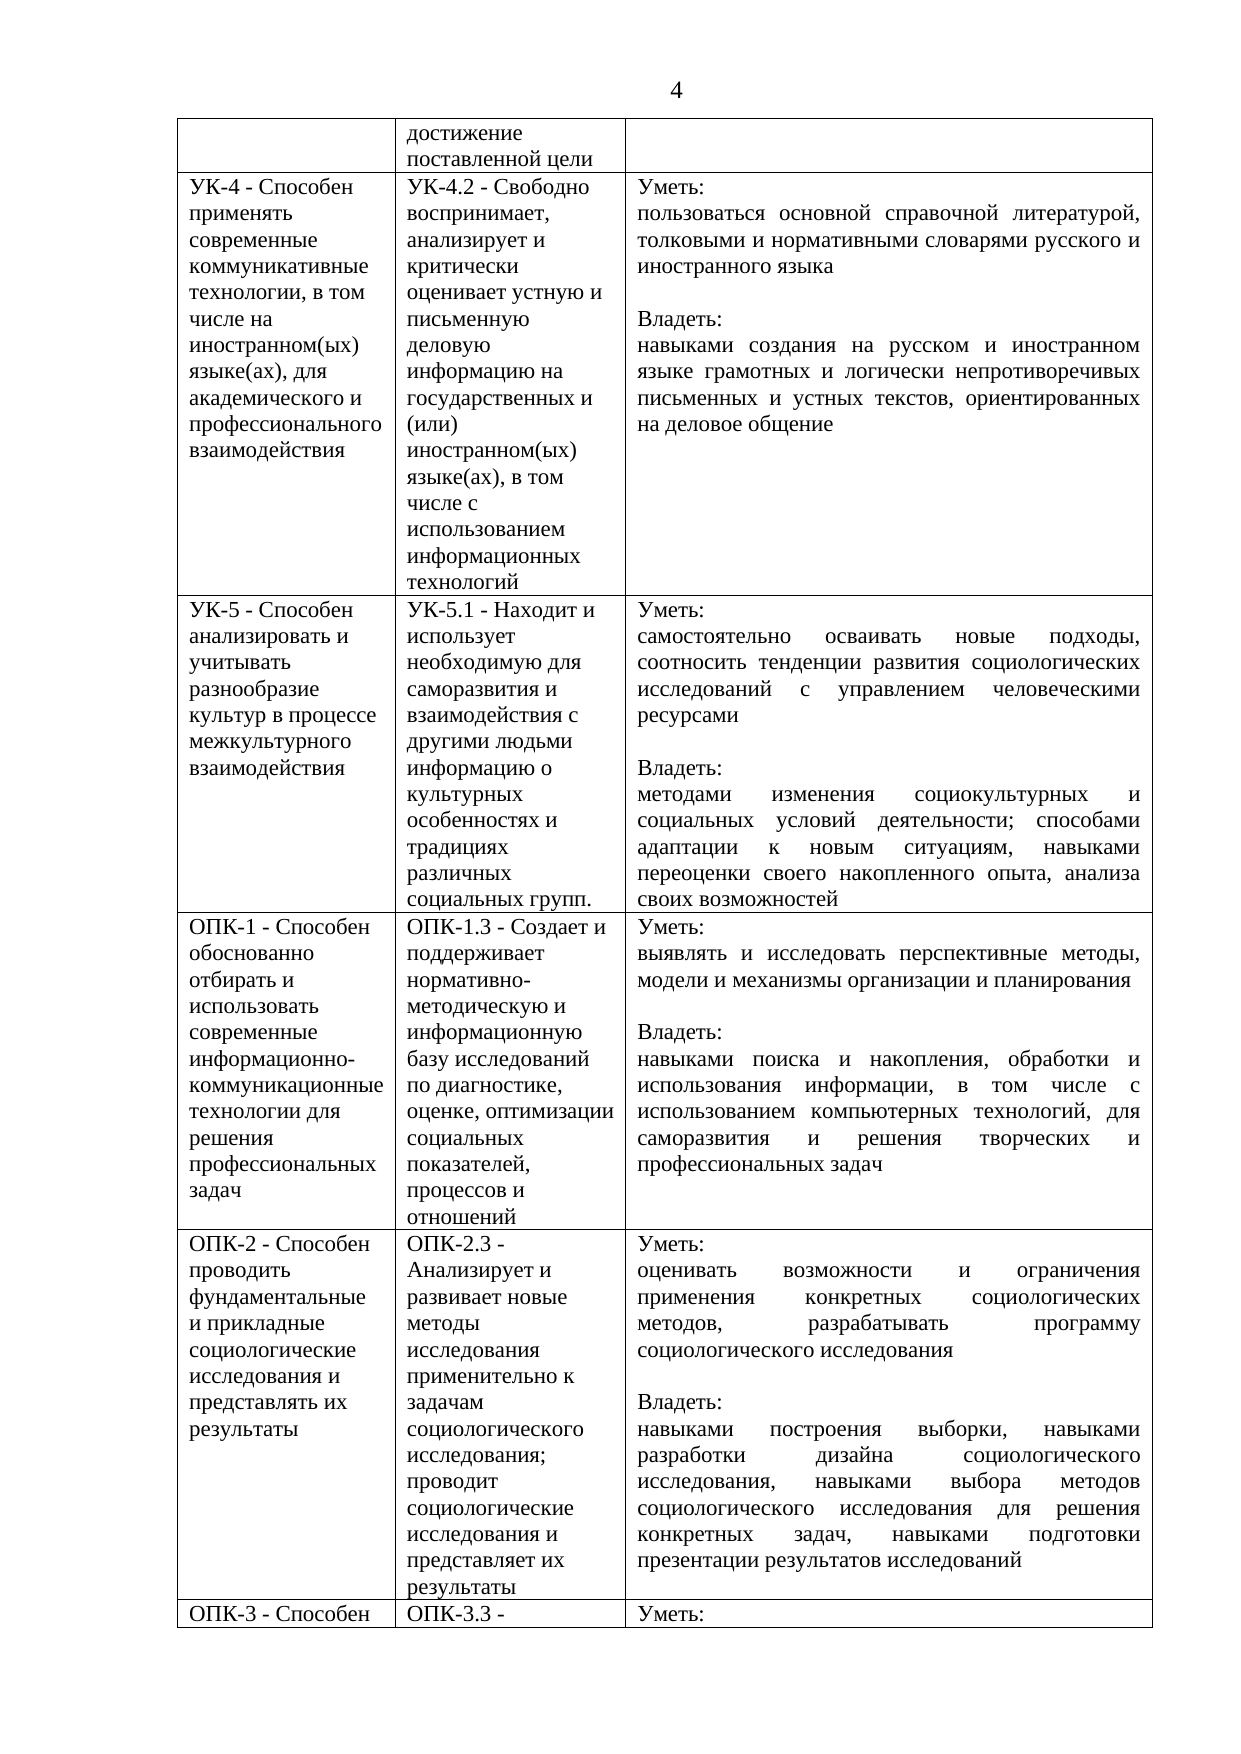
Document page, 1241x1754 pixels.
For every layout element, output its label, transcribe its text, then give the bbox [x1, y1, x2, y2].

table_cell УК-4.2 - Свободно воспринимает, анализирует и критически оценивает устную и письменную деловую информацию на государственных и (или) иностранном(ых) языке(ах), в том числе с использованием информационных технологий [396, 173, 625, 594]
table_cell УК-5.1 - Находит и использует необходимую для саморазвития и взаимодействия с другими людьми информацию о культурных особенностях и традициях различных социальных групп. [396, 596, 625, 912]
table_cell ОПК-1 - Способен обоснованно отбирать и использовать современные информационно-коммуникационные технологии для решения профессиональных задач [178, 913, 395, 1229]
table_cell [626, 119, 1152, 172]
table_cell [396, 1600, 625, 1627]
table_cell Уметь: оценивать возможности и ограничения применения конкретных социологических методов, разрабатывать программу социологического исследования Владеть: навыками построения выборки, навыками разработки дизайна социологического исследования, навыками выбора методов социологического исследования для решения конкретных задач, навыками подготовки презентации результатов исследований [626, 1230, 1152, 1599]
table_cell ОПК-1.3 - Создает и поддерживает нормативно-методическую и информационную базу исследований по диагностике, оценке, оптимизации социальных показателей, процессов и отношений [396, 913, 625, 1229]
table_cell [626, 1600, 1152, 1627]
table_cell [178, 1600, 395, 1627]
table_cell УК-4 - Способен применять современные коммуникативные технологии, в том числе на иностранном(ых) языке(ах), для академического и профессионального взаимодействия [178, 173, 395, 594]
table_cell Уметь: пользоваться основной справочной литературой, толковыми и нормативными словарями русского и иностранного языка Владеть: навыками создания на русском и иностранном языке грамотных и логически непротиворечивых письменных и устных текстов, ориентированных на деловое общение [626, 173, 1152, 594]
table_cell УК-5 - Способен анализировать и учитывать разнообразие культур в процессе межкультурного взаимодействия [178, 596, 395, 912]
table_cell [178, 119, 395, 172]
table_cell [396, 119, 625, 172]
table_cell Уметь: выявлять и исследовать перспективные методы, модели и механизмы организации и планирования Владеть: навыками поиска и накопления, обработки и использования информации, в том числе с использованием компьютерных технологий, для саморазвития и решения творческих и профессиональных задач [626, 913, 1152, 1229]
table_cell Уметь: самостоятельно осваивать новые подходы, соотносить тенденции развития социологических исследований с управлением человеческими ресурсами Владеть: методами изменения социокультурных и социальных условий деятельности; способами адаптации к новым ситуациям, навыками переоценки своего накопленного опыта, анализа своих возможностей [626, 596, 1152, 912]
table_cell ОПК-2 - Способен проводить фундаментальные и прикладные социологические исследования и представлять их результаты [178, 1230, 395, 1599]
table_cell ОПК-2.3 - Анализирует и развивает новые методы исследования применительно к задачам социологического исследования; проводит социологические исследования и представляет их результаты [396, 1230, 625, 1599]
